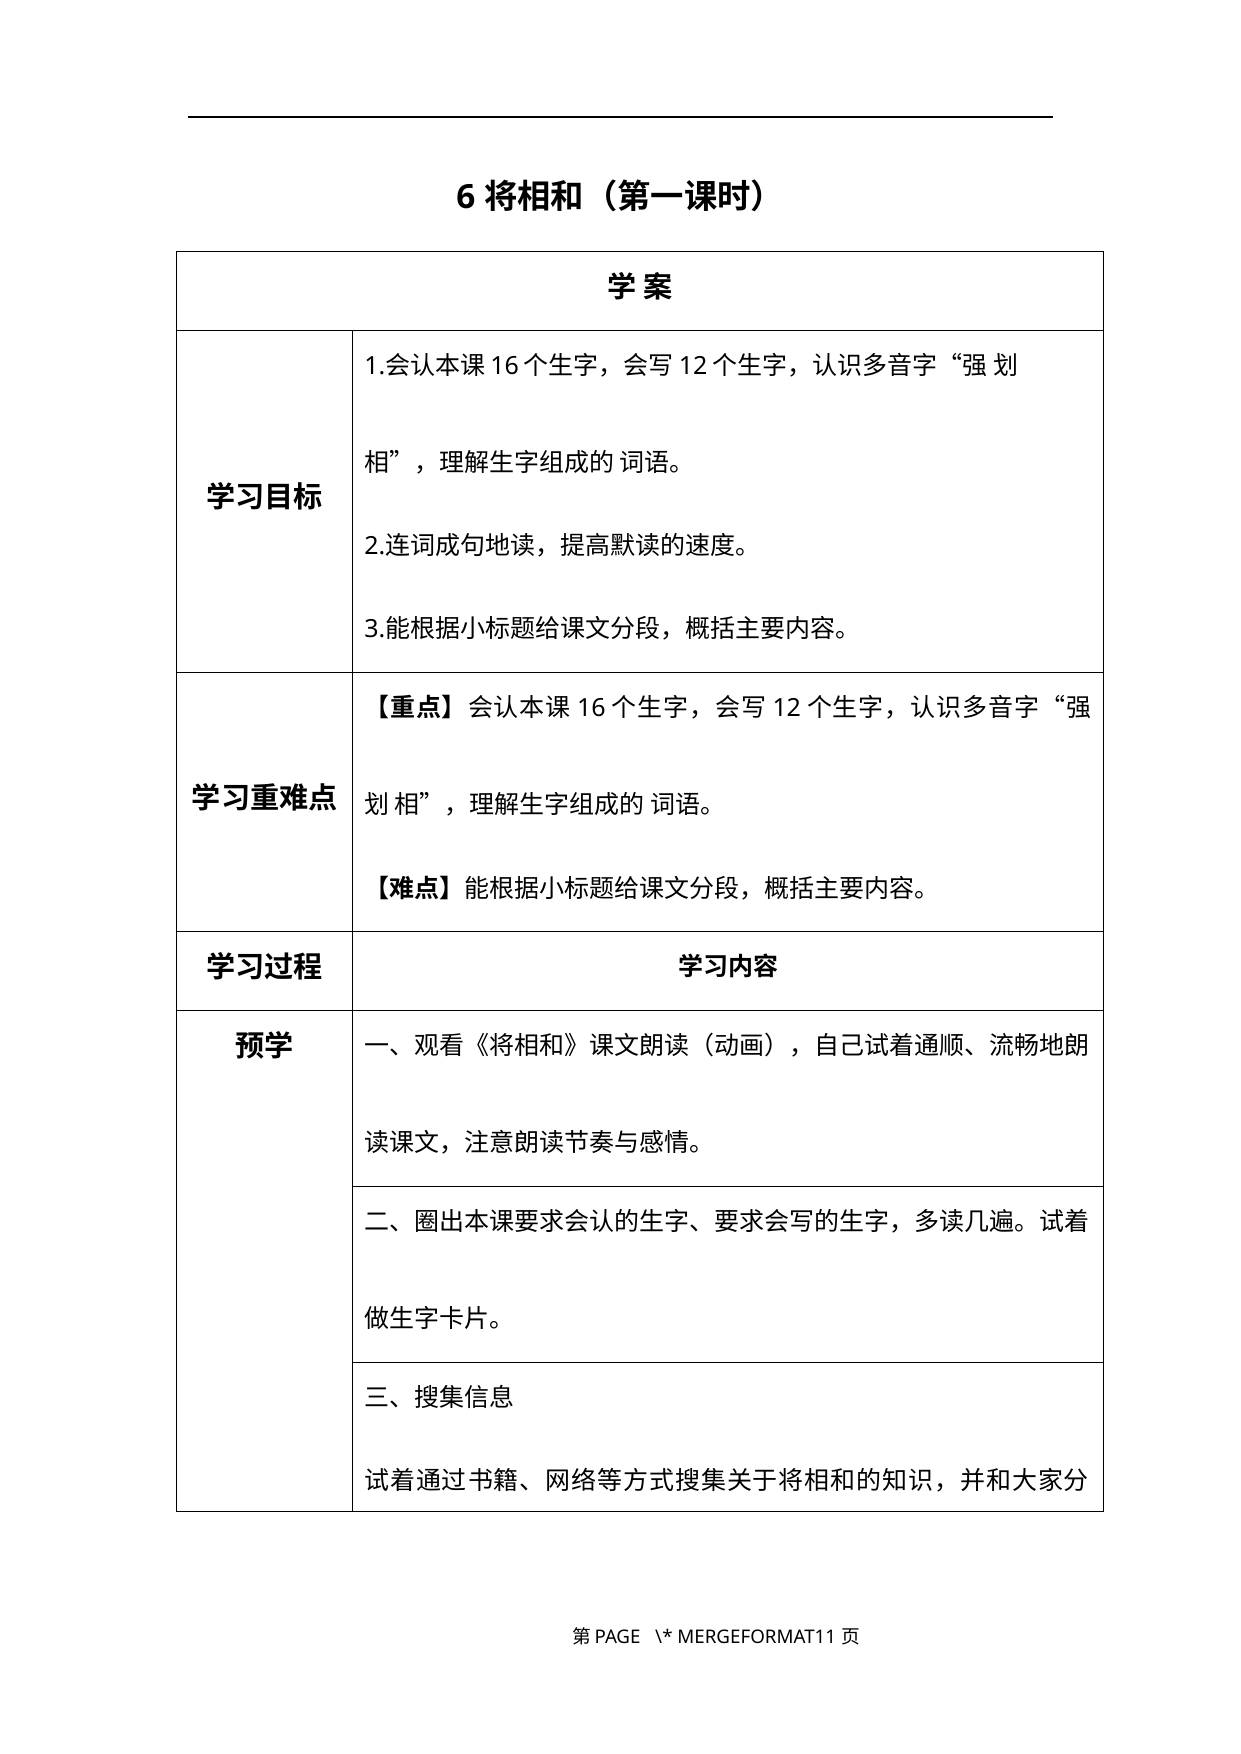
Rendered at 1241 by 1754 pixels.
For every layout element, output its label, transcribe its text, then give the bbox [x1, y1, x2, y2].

table_cell 二、圈出本课要求会认的生字、要求会写的生字，多读几遍。试着做生字卡片。 [353, 1187, 1103, 1362]
table_cell 学习目标 [177, 331, 352, 672]
table_cell 学习过程 [177, 932, 352, 1010]
table_cell 学习重难点 [177, 673, 352, 931]
table_cell 学习内容 [353, 932, 1103, 1010]
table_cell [353, 1363, 1103, 1511]
table_cell 【重点】会认本课16个生字，会写12个生字，认识多音字“强 划 相”，理解生字组成的 词语。 【难点】能根据小标题给课文分段，概括主要内容。 [353, 673, 1103, 931]
table_cell 一、观看《将相和》课文朗读（动画），自己试着通顺、流畅地朗读课文，注意朗读节奏与感情。 [353, 1011, 1103, 1186]
table_cell 预学 [177, 1011, 352, 1511]
table_cell 1.会认本课16个生字，会写12个生字，认识多音字“强 划 相”，理解生字组成的 词语。 2.连词成句地读，提高默读的速度。 3.能根据小标题给课文分段，概括主要内容。 [353, 331, 1103, 672]
table_header 学 案 [177, 252, 1103, 330]
text 6 将相和（第一课时） [187, 162, 1053, 227]
